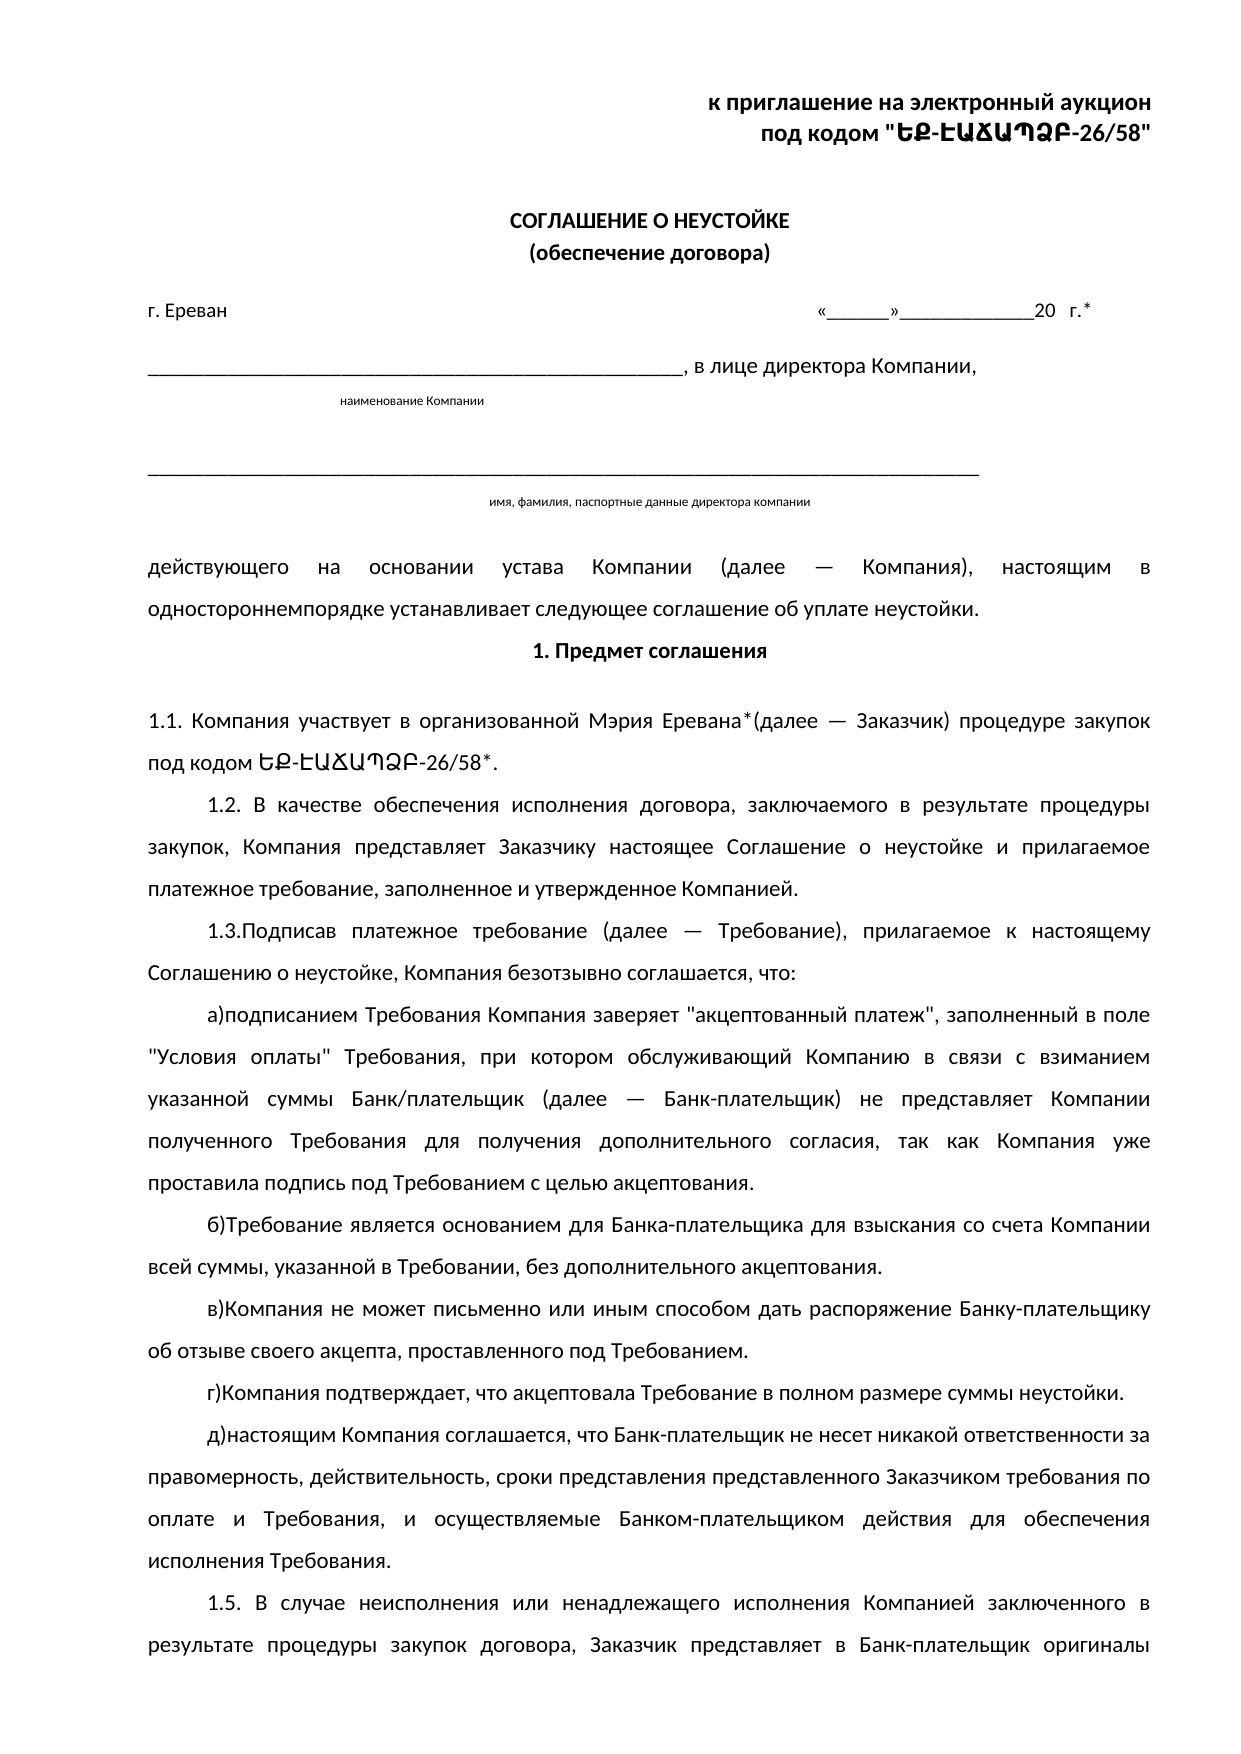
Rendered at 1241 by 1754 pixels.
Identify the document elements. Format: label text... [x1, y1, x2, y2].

text _______________________________________________, в лице директора Компании, [148, 351, 1152, 379]
text 1. Предмет соглашения [148, 636, 1152, 664]
text г)Компания подтверждает, что акцептовала Требование в полном размере суммы неустойки. [148, 1378, 1152, 1406]
text под кодом "ԵՔ-ԷԱՃԱՊՁԲ-26/58" [148, 117, 1152, 147]
text к приглашение на электронный аукцион [177, 86, 1152, 117]
text 1.2. В качестве обеспечения исполнения договора, заключаемого в результате процедуры закупок, Компания представляет Заказчику настоящее Соглашение о неустойке и прилагаемое платежное требование, заполненное и утвержденное Компанией. [148, 790, 1152, 902]
text б)Требование является основанием для Банка-плательщика для взыскания со счета Компании всей суммы, указанной в Требовании, без дополнительного акцептования. [148, 1210, 1152, 1280]
text _________________________________________________________________________ [148, 452, 1152, 480]
text (обеспечение договора) [148, 238, 1152, 266]
text в)Компания не может письменно или иным способом дать распоряжение Банку-плательщику об отзыве своего акцепта, проставленного под Требованием. [148, 1294, 1152, 1364]
text действующего на основании устава Компании (далее — Компания), настоящим в одностороннемпорядке устанавливает следующее соглашение об уплате неустойки. [148, 552, 1152, 622]
text СОГЛАШЕНИЕ О НЕУСТОЙКЕ [148, 206, 1152, 234]
table_header «______»_____________20 г.* [635, 297, 1104, 351]
text имя, фамилия, паспортные данные директора компании [148, 494, 1152, 522]
text а)подписанием Требования Компания заверяет "акцептованный платеж", заполненный в поле "Условия оплаты" Требования, при котором обслуживающий Компанию в связи с взиманием указанной суммы Банк/плательщик (далее — Банк-плательщик) не представляет Компании полученного Требования для получения дополнительного согласия, так как Компания уже проставила подпись под Требованием с целью акцептования. [148, 1000, 1152, 1196]
text д)настоящим Компания соглашается, что Банк-плательщик не несет никакой ответственности за правомерность, действительность, сроки представления представленного Заказчиком требования по оплате и Требования, и осуществляемые Банком-плательщиком действия для обеспечения исполнения Требования. [148, 1420, 1152, 1574]
text 1.3.Подписав платежное требование (далее — Требование), прилагаемое к настоящему Соглашению о неустойке, Компания безотзывно соглашается, что: [148, 916, 1152, 986]
text 1.1. Компания участвует в организованной Мэрия Еревана*(далее — Заказчик) процедуре закупок под кодом ԵՔ-ԷԱՃԱՊՁԲ-26/58*. [148, 706, 1152, 776]
table_header г. Ереван [136, 297, 635, 351]
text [148, 1588, 1152, 1658]
text наименование Компании [340, 393, 1152, 421]
